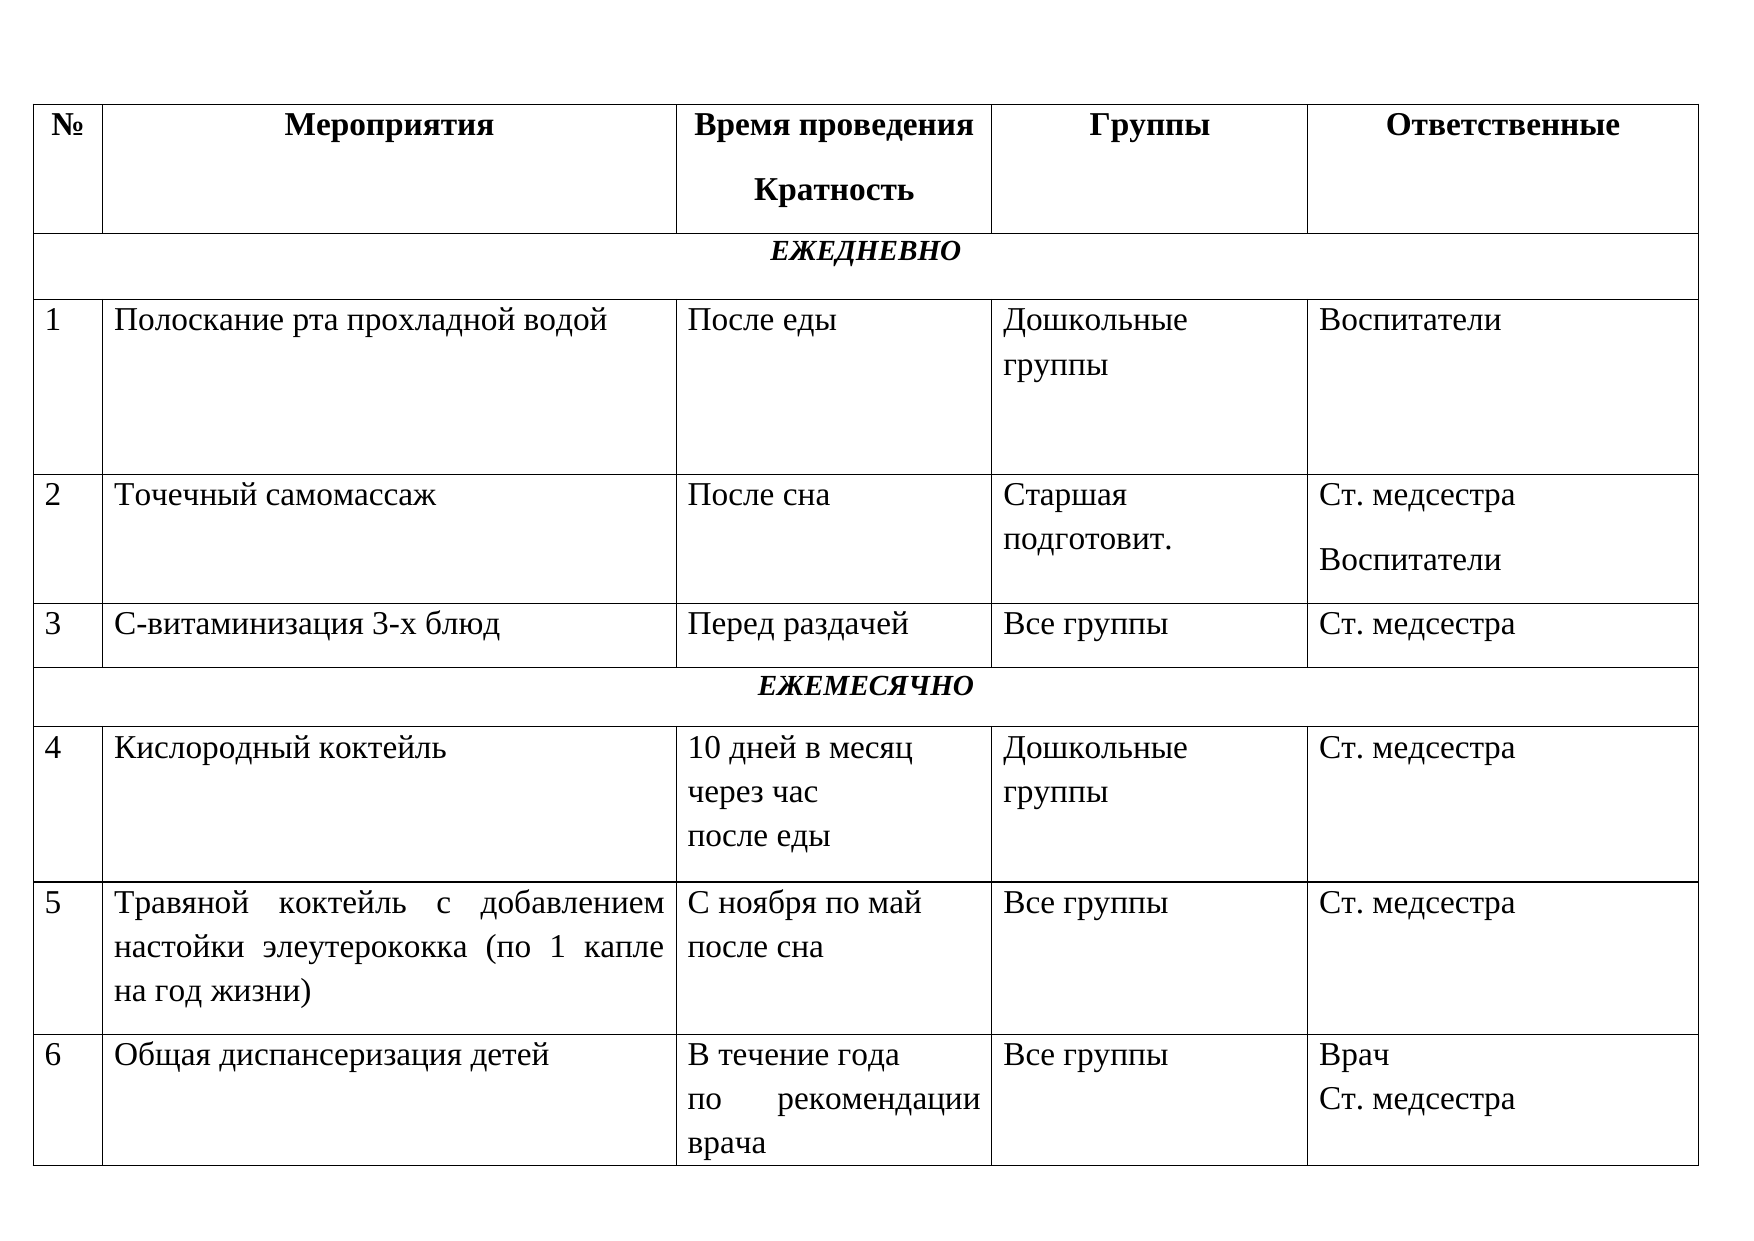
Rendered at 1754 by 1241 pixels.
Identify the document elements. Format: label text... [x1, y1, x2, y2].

table_header Группы [992, 105, 1307, 232]
table_cell Все группы [992, 1035, 1307, 1165]
table_cell 2 [34, 475, 102, 602]
table_cell Кислородный коктейль [103, 727, 676, 881]
table_cell 4 [34, 727, 102, 881]
table_header Ответственные [1308, 105, 1698, 232]
table_cell Ст. медсестра [1308, 883, 1698, 1033]
table_cell 5 [34, 883, 102, 1033]
table_cell Все группы [992, 883, 1307, 1033]
table_cell Травяной коктейль с добавлением настойки элеутерококка (по 1 капле на год жизни) [103, 883, 676, 1033]
table_header Время проведения Кратность [677, 105, 991, 232]
table_cell 1 [34, 300, 102, 473]
table_cell Полоскание рта прохладной водой [103, 300, 676, 473]
table_cell После еды [677, 300, 991, 473]
table_cell 3 [34, 604, 102, 667]
table_cell Ст. медсестра Воспитатели [1308, 475, 1698, 602]
table_cell Общая диспансеризация детей [103, 1035, 676, 1165]
table_cell Ст. медсестра [1308, 604, 1698, 667]
table_cell 10 дней в месяц через час после еды [677, 727, 991, 881]
table_cell Врач Ст. медсестра [1308, 1035, 1698, 1165]
table_header Мероприятия [103, 105, 676, 232]
table_cell Воспитатели [1308, 300, 1698, 473]
table_cell Точечный самомассаж [103, 475, 676, 602]
table_cell В течение года по рекомендации врача [677, 1035, 991, 1165]
table_cell ЕЖЕМЕСЯЧНО [34, 668, 1698, 726]
table_cell С-витаминизация 3-х блюд [103, 604, 676, 667]
table_cell После сна [677, 475, 991, 602]
table_cell Все группы [992, 604, 1307, 667]
table_header № [34, 105, 102, 232]
table_cell ЕЖЕДНЕВНО [34, 234, 1698, 299]
table_cell 6 [34, 1035, 102, 1165]
table_cell С ноября по май после сна [677, 883, 991, 1033]
table_cell Старшая подготовит. [992, 475, 1307, 602]
table_cell Дошкольные группы [992, 727, 1307, 881]
table_cell Перед раздачей [677, 604, 991, 667]
table_cell Дошкольные группы [992, 300, 1307, 473]
table_cell Ст. медсестра [1308, 727, 1698, 881]
